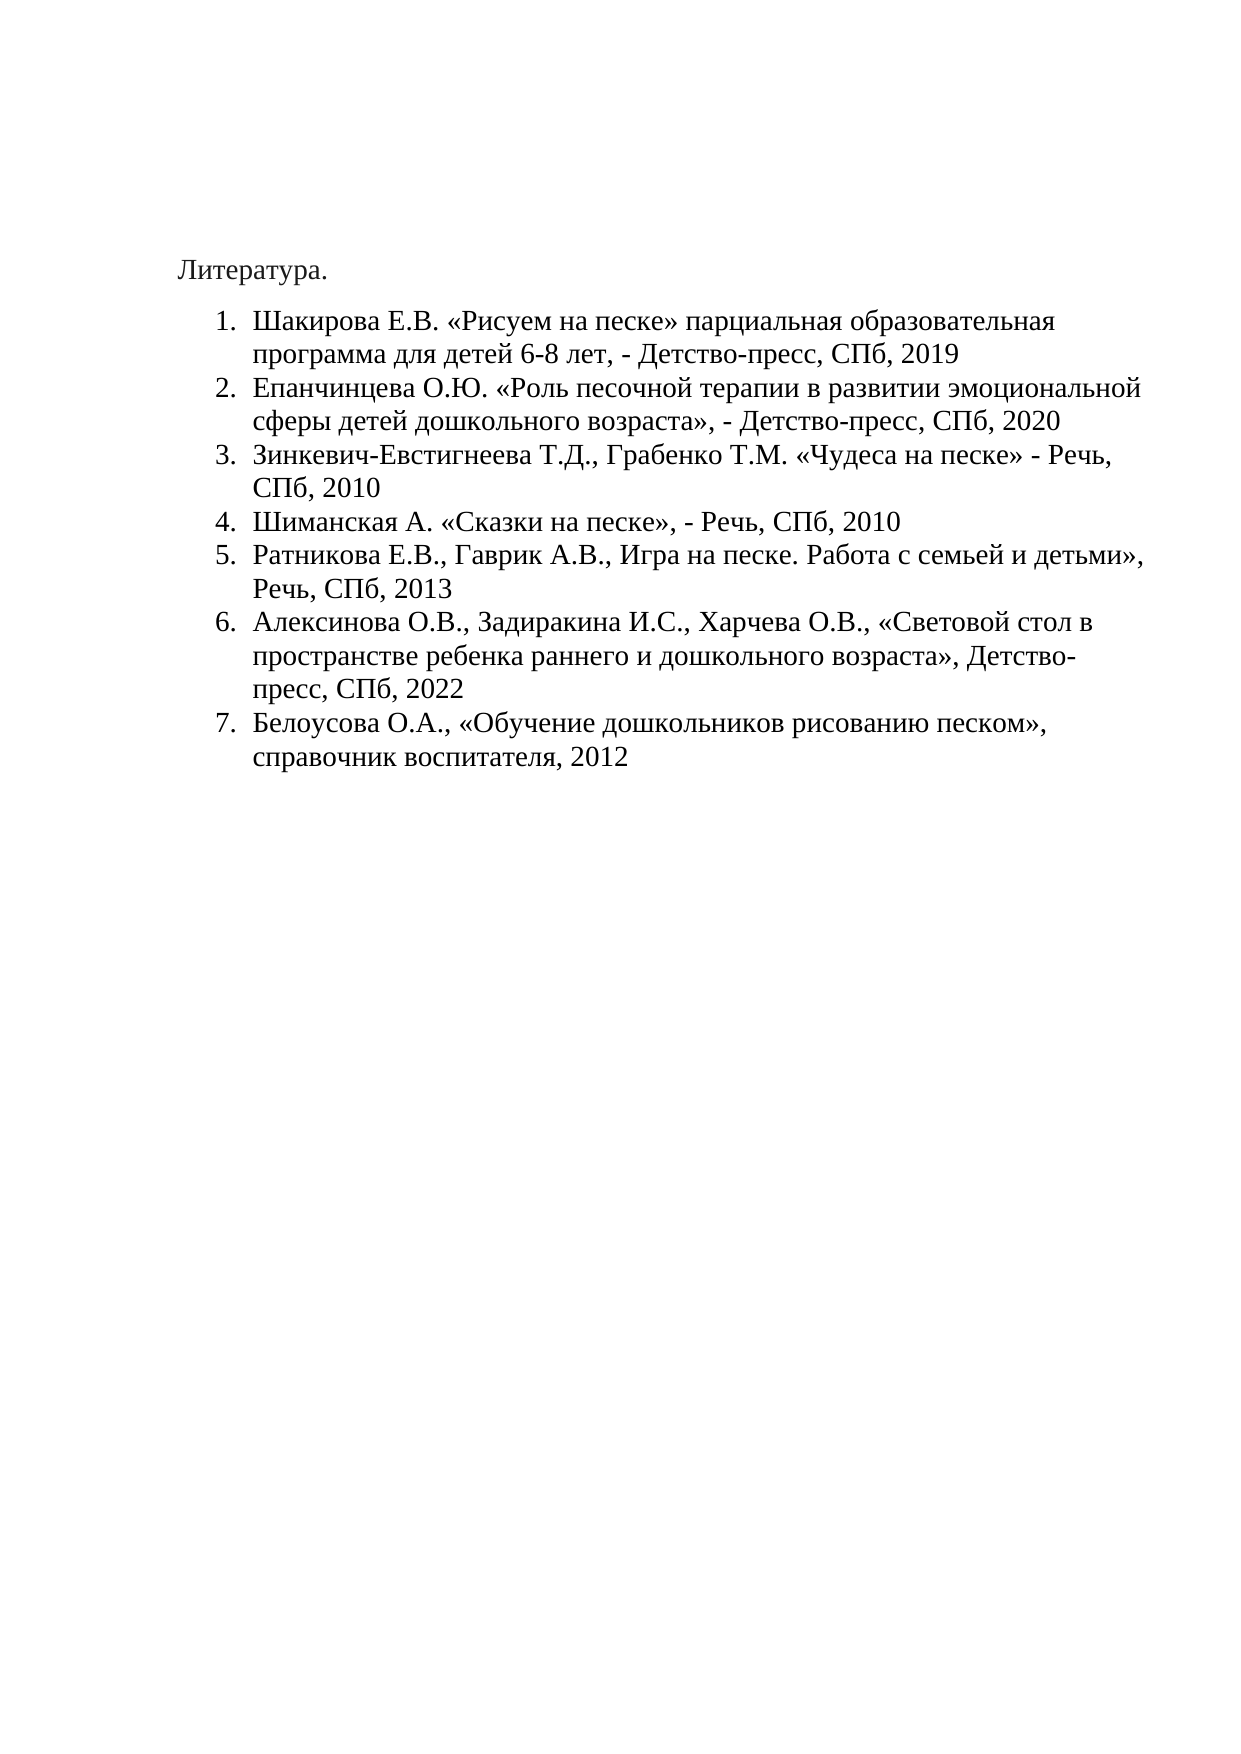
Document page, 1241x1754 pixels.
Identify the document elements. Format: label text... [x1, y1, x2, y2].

list Ратникова Е.В., Гаврик А.В., Игра на песке. Работа с семьей и детьми», Речь, СПб, 2013 [215, 537, 1152, 604]
text Литература. [177, 252, 1152, 286]
list Шакирова Е.В. «Рисуем на песке» парциальная образовательная программа для детей 6-8 лет, - Детство-пресс, СПб, 2019 [215, 303, 1152, 370]
list Белоусова О.А., «Обучение дошкольников рисованию песком», справочник воспитателя, 2012 [215, 705, 1152, 772]
list Алексинова О.В., Задиракина И.С., Харчева О.В., «Световой стол в пространстве ребенка раннего и дошкольного возраста», Детство-пресс, СПб, 2022 [215, 604, 1152, 705]
list Шиманская А. «Сказки на песке», - Речь, СПб, 2010 [215, 504, 1152, 537]
list Епанчинцева О.Ю. «Роль песочной терапии в развитии эмоциональной сферы детей дошкольного возраста», - Детство-пресс, СПб, 2020 [215, 370, 1152, 437]
list Зинкевич-Евстигнеева Т.Д., Грабенко Т.М. «Чудеса на песке» - Речь, СПб, 2010 [215, 437, 1152, 504]
